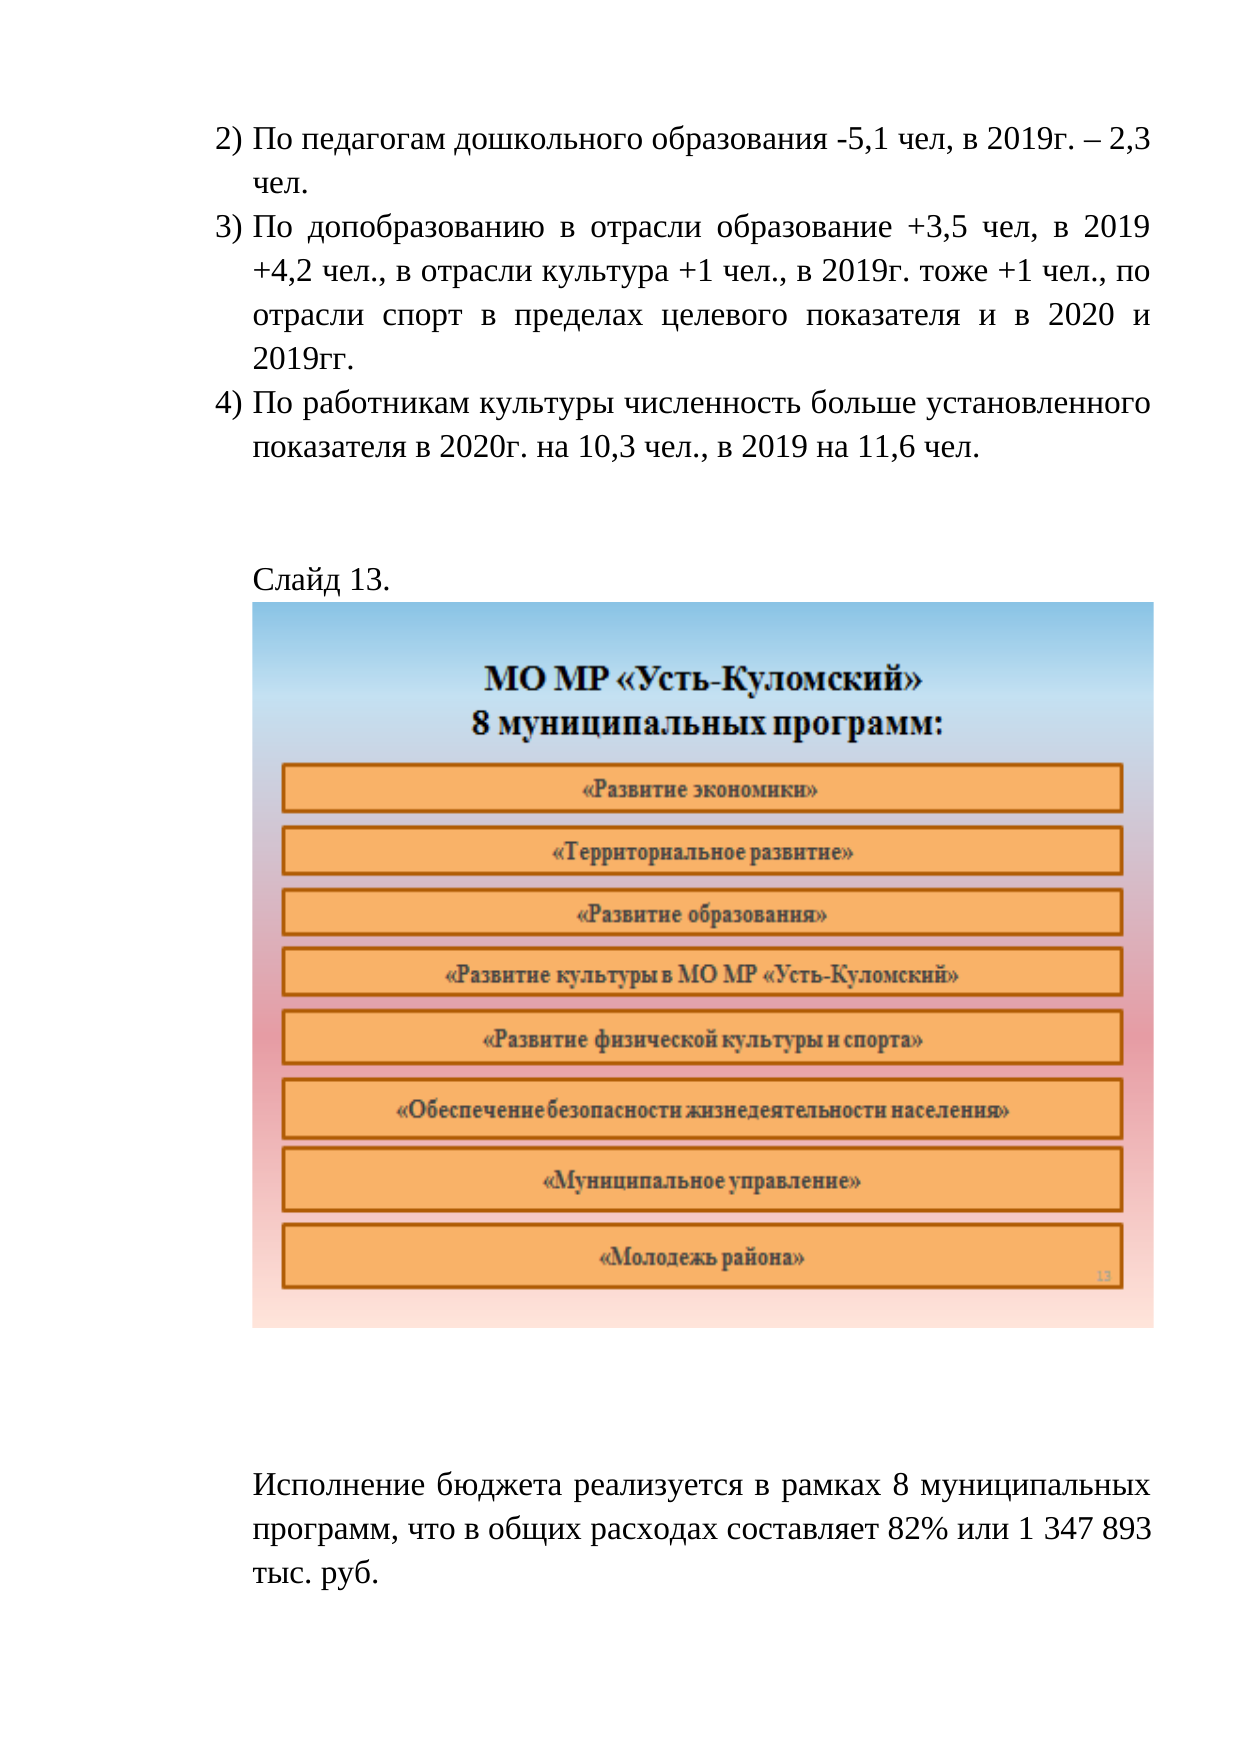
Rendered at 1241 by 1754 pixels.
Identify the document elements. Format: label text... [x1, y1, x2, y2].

list По педагогам дошкольного образования -5,1 чел, в 2019г. – 2,3 чел. [215, 118, 1152, 201]
list Слайд 13. [252, 559, 1152, 597]
list Исполнение бюджета реализуется в рамках 8 муниципальных программ, что в общих расходах составляет 82% или 1 347 893 тыс. руб. [252, 1464, 1152, 1591]
list По работникам культуры численность больше установленного показателя в 2020г. на 10,3 чел., в 2019 на 11,6 чел. [215, 382, 1152, 465]
list По допобразованию в отрасли образование +3,5 чел, в 2019 +4,2 чел., в отрасли культура +1 чел., в 2019г. тоже +1 чел., по отрасли спорт в пределах целевого показателя и в 2020 и 2019гг. [215, 206, 1152, 377]
picture [252, 602, 1154, 1328]
